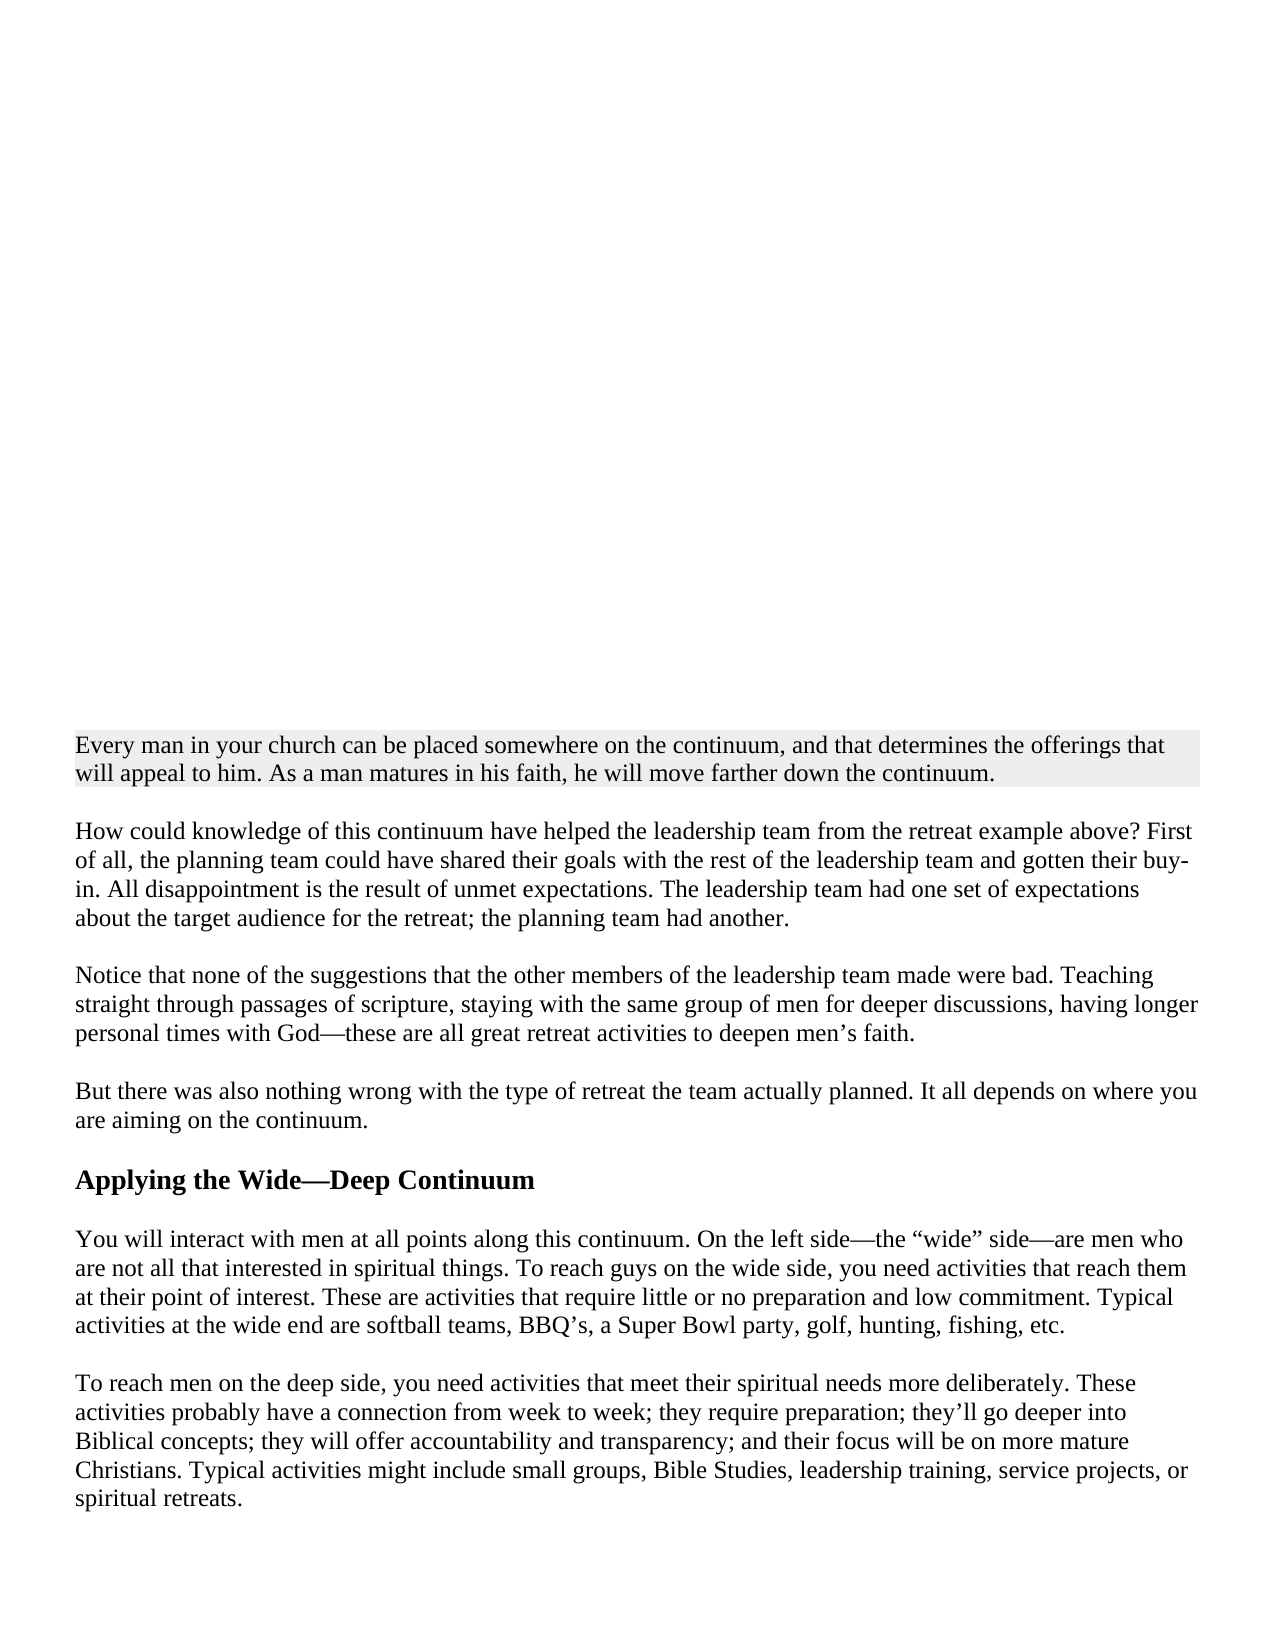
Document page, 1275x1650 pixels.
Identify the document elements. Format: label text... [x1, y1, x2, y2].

text Notice that none of the suggestions that the other members of the leadership team made were bad. Teaching straight through passages of scripture, staying with the same group of men for deeper discussions, having longer personal times with God—these are all great retreat activities to deepen men’s faith. [75, 961, 1200, 1047]
text But there was also nothing wrong with the type of retreat the team actually planned. It all depends on where you are aiming on the continuum. [75, 1076, 1200, 1133]
text Applying the Wide—Deep Continuum [75, 1163, 1200, 1195]
text How could knowledge of this continuum have helped the leadership team from the retreat example above? First of all, the planning team could have shared their goals with the rest of the leadership team and gotten their buy-in. All disappointment is the result of unmet expectations. The leadership team had one set of expectations about the target audience for the retreat; the planning team had another. [75, 816, 1200, 931]
text You will interact with men at all points along this continuum. On the left side—the “wide” side—are men who are not all that interested in spiritual things. To reach guys on the wide side, you need activities that reach them at their point of interest. These are activities that require little or no preparation and low commitment. Typical activities at the wide end are softball teams, BBQ’s, a Super Bowl party, golf, hunting, fishing, etc. [75, 1224, 1200, 1339]
text To reach men on the deep side, you need activities that meet their spiritual needs more deliberately. These activities probably have a connection from week to week; they require preparation; they’ll go deeper into Biblical concepts; they will offer accountability and transparency; and their focus will be on more mature Christians. Typical activities might include small groups, Bible Studies, leadership training, service projects, or spiritual retreats. [75, 1368, 1200, 1512]
text Every man in your church can be placed somewhere on the continuum, and that determines the offerings that will appeal to him. As a man matures in his faith, he will move farther down the continuum. [75, 730, 1200, 787]
